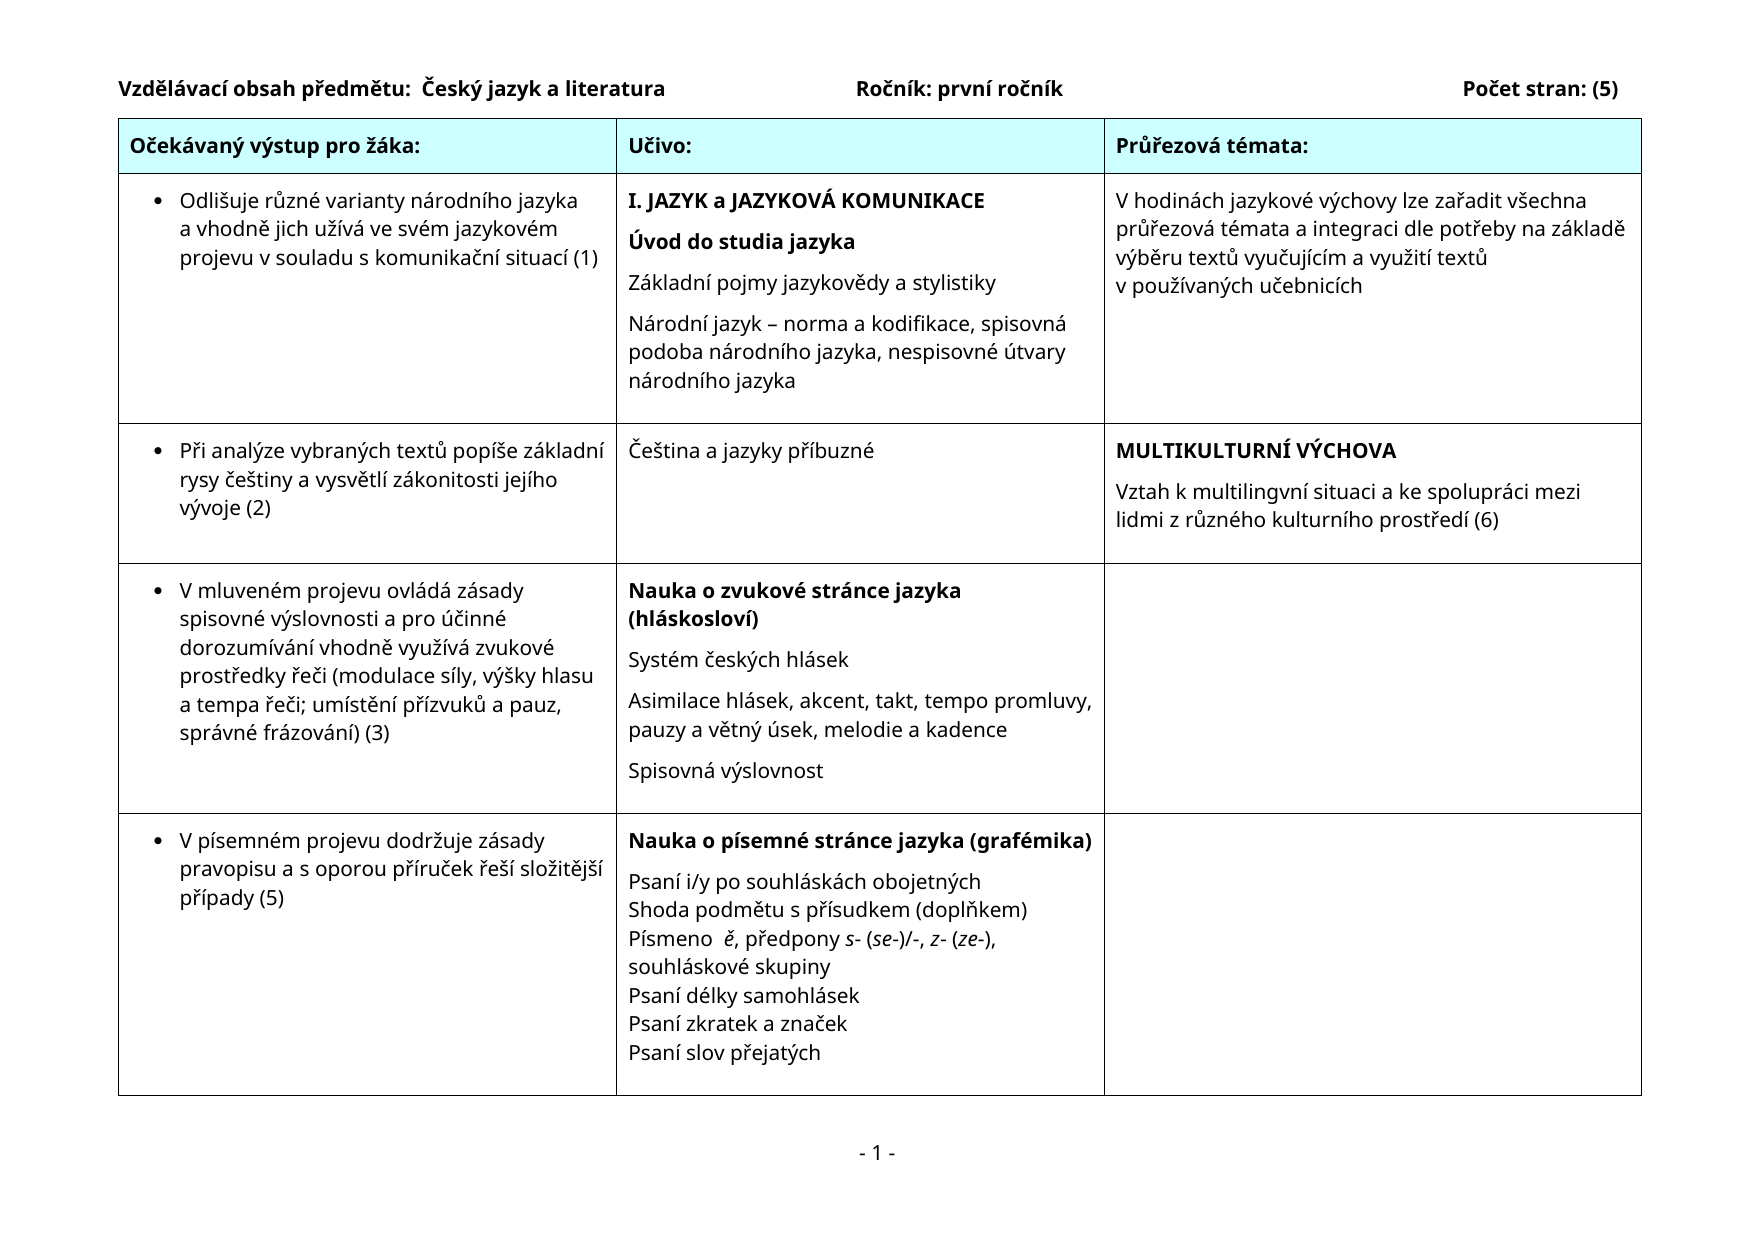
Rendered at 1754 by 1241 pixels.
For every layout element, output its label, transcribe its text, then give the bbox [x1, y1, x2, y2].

table_cell V hodinách jazykové výchovy lze zařadit všechna průřezová témata a integraci dle potřeby na základě výběru textů vyučujícím a využití textů v používaných učebnicích [1105, 174, 1641, 423]
table_cell Nauka o písemné stránce jazyka (grafémika) Psaní i/y po souhláskách obojetných Shoda podmětu s přísudkem (doplňkem) Písmeno ě, předpony s- (se-)/-, z- (ze-), souhláskové skupiny Psaní délky samohlásek Psaní zkratek a značek Psaní slov přejatých [617, 814, 1104, 1094]
table_cell Čeština a jazyky příbuzné [617, 424, 1104, 562]
table_cell V písemném projevu dodržuje zásady pravopisu a s oporou příruček řeší složitější případy (5) [119, 814, 616, 1094]
table_cell Odlišuje různé varianty národního jazyka a vhodně jich užívá ve svém jazykovém projevu v souladu s komunikační situací (1) [119, 174, 616, 423]
table_cell I. JAZYK a JAZYKOVÁ KOMUNIKACE Úvod do studia jazyka Základní pojmy jazykovědy a stylistiky Národní jazyk – norma a kodifikace, spisovná podoba národního jazyka, nespisovné útvary národního jazyka [617, 174, 1104, 423]
table_cell Při analýze vybraných textů popíše základní rysy češtiny a vysvětlí zákonitosti jejího vývoje (2) [119, 424, 616, 562]
table_cell [1105, 814, 1641, 1094]
table_cell [1105, 564, 1641, 813]
table_cell MULTIKULTURNÍ VÝCHOVA Vztah k multilingvní situaci a ke spolupráci mezi lidmi z různého kulturního prostředí (6) [1105, 424, 1641, 562]
table_cell V mluveném projevu ovládá zásady spisovné výslovnosti a pro účinné dorozumívání vhodně využívá zvukové prostředky řeči (modulace síly, výšky hlasu a tempa řeči; umístění přízvuků a pauz, správné frázování) (3) [119, 564, 616, 813]
table_header Průřezová témata: [1105, 119, 1641, 173]
table_cell Nauka o zvukové stránce jazyka (hláskosloví) Systém českých hlásek Asimilace hlásek, akcent, takt, tempo promluvy, pauzy a větný úsek, melodie a kadence Spisovná výslovnost [617, 564, 1104, 813]
table_header Učivo: [617, 119, 1104, 173]
table_header Očekávaný výstup pro žáka: [119, 119, 616, 173]
